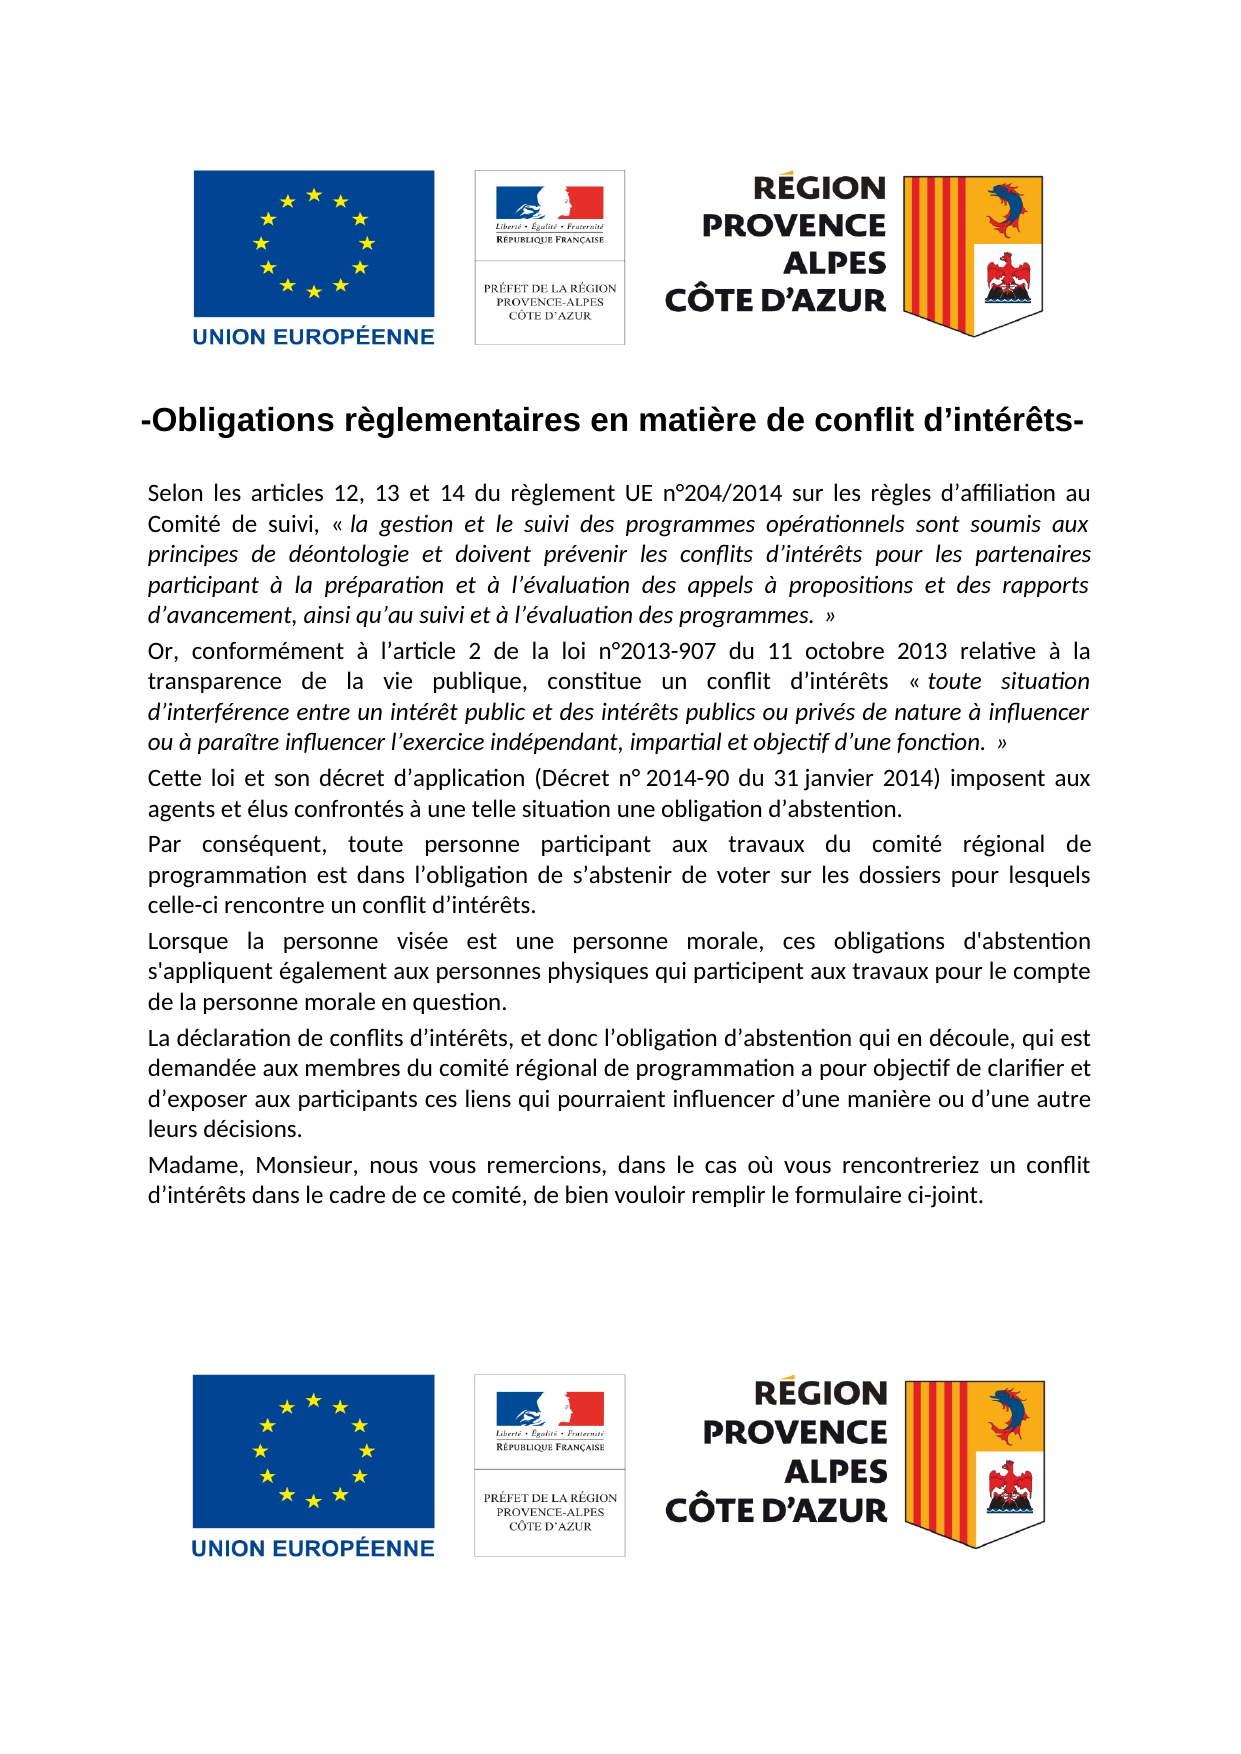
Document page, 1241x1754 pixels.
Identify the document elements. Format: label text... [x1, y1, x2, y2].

text La déclaration de conflits d’intérêts, et donc l’obligation d’abstention qui en découle, qui est demandée aux membres du comité régional de programmation a pour objectif de clarifier et d’exposer aux participants ces liens qui pourraient influencer d’une manière ou d’une autre leurs décisions. [148, 1022, 1093, 1144]
text Selon les articles 12, 13 et 14 du règlement UE n°204/2014 sur les règles d’affiliation au Comité de suivi, « la gestion et le suivi des programmes opérationnels sont soumis aux principes de déontologie et doivent prévenir les conflits d’intérêts pour les partenaires participant à la préparation et à l’évaluation des appels à propositions et des rapports d’avancement, ainsi qu’au suivi et à l’évaluation des programmes. » [148, 477, 1093, 630]
picture [193, 160, 1047, 345]
text Lorsque la personne visée est une personne morale, ces obligations d'abstention s'appliquent également aux personnes physiques qui participent aux travaux pour le compte de la personne morale en question. [148, 925, 1093, 1017]
text Cette loi et son décret d’application (Décret n° 2014-90 du 31 janvier 2014) imposent aux agents et élus confrontés à une telle situation une obligation d’abstention. [148, 762, 1093, 823]
text Madame, Monsieur, nous vous remercions, dans le cas où vous rencontreriez un conflit d’intérêts dans le cadre de ce comité, de bien vouloir remplir le formulaire ci-joint. [148, 1149, 1093, 1210]
text Par conséquent, toute personne participant aux travaux du comité régional de programmation est dans l’obligation de s’abstenir de voter sur les dossiers pour lesquels celle-ci rencontre un conflit d’intérêts. [148, 828, 1093, 920]
picture [192, 1365, 1049, 1557]
text Or, conformément à l’article 2 de la loi n°2013-907 du 11 octobre 2013 relative à la transparence de la vie publique, constitue un conflit d’intérêts « toute situation d’interférence entre un intérêt public et des intérêts publics ou privés de nature à influencer ou à paraître influencer l’exercice indépendant, impartial et objectif d’une fonction. » [148, 635, 1093, 757]
list -Obligations règlementaires en matière de conflit d’intérêts- [133, 401, 1093, 439]
